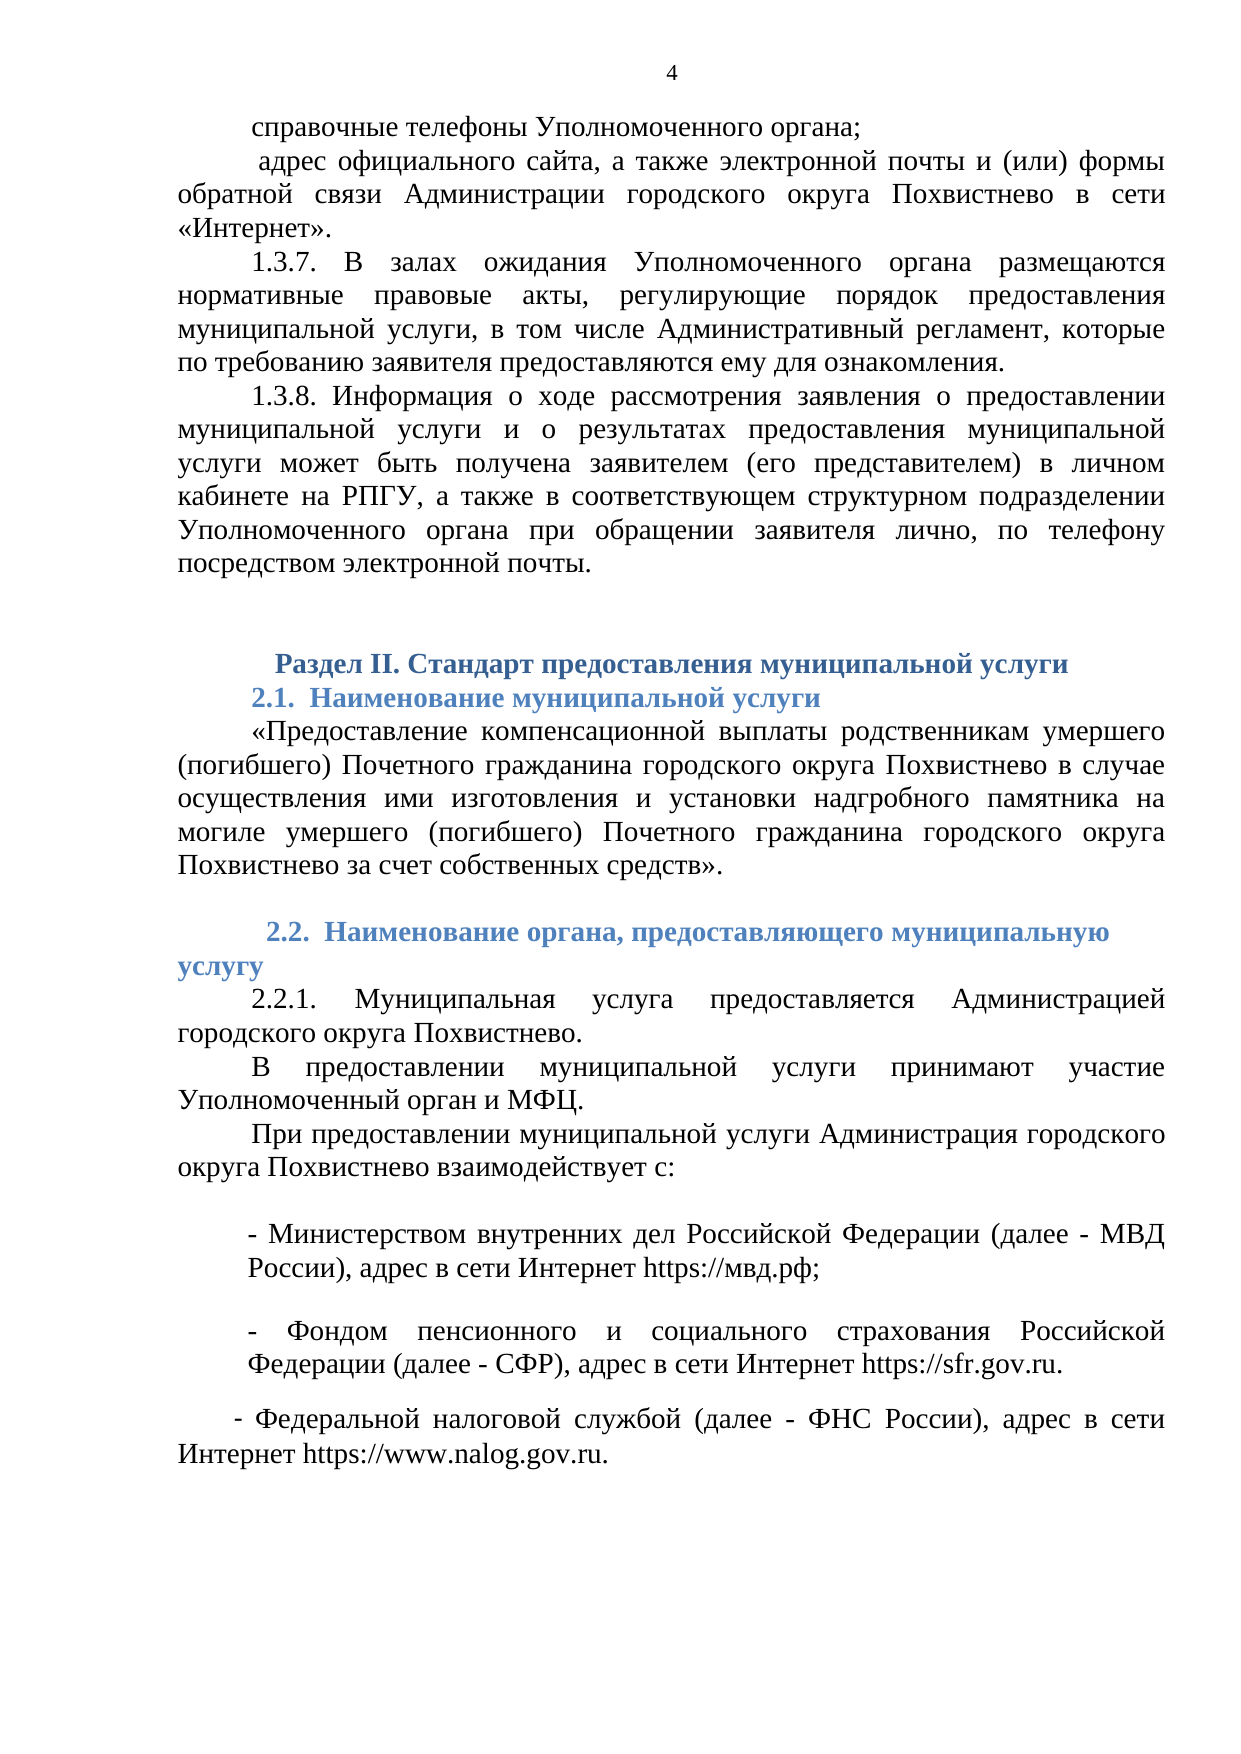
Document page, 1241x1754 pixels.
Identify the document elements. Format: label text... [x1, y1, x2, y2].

list В предоставлении муниципальной услуги принимают участие Уполномоченный орган и МФЦ. [177, 1049, 1166, 1116]
text При предоставлении муниципальной услуги Администрация городского округа Похвистнево взаимодействует с: [177, 1116, 1166, 1183]
text 1.3.8. Информация о ходе рассмотрения заявления о предоставлении муниципальной услуги и о результатах предоставления муниципальной услуги может быть получена заявителем (его представителем) в личном кабинете на РПГУ, а также в соответствующем структурном подразделении Уполномоченного органа при обращении заявителя лично, по телефону посредством электронной почты. [177, 378, 1166, 579]
text «Предоставление компенсационной выплаты родственникам умершего (погибшего) Почетного гражданина городского округа Похвистнево в случае осуществления ими изготовления и установки надгробного памятника на могиле умершего (погибшего) Почетного гражданина городского округа Похвистнево за счет собственных средств». [177, 713, 1166, 881]
subtitle 2.1. Наименование муниципальной услуги [177, 680, 1166, 713]
list Муниципальная услуга предоставляется Администрацией городского округа Похвистнево. [177, 982, 1166, 1049]
subtitle 2.2. Наименование органа, предоставляющего муниципальную услугу [177, 914, 1166, 982]
subtitle Раздел II. Стандарт предоставления муниципальной услуги [177, 646, 1166, 680]
list - Министерством внутренних дел Российской Федерации (далее - МВД России), адрес в сети Интернет https://мвд.рф; [247, 1216, 1166, 1283]
text справочные телефоны Уполномоченного органа; [177, 109, 1166, 143]
text адрес официального сайта, а также электронной почты и (или) формы обратной связи Администрации городского округа Похвистнево в сети «Интернет». [177, 143, 1166, 244]
list - Фондом пенсионного и социального страхования Российской Федерации (далее - СФР), адрес в сети Интернет https://sfr.gov.ru. [247, 1313, 1166, 1380]
text 1.3.7. В залах ожидания Уполномоченного органа размещаются нормативные правовые акты, регулирующие порядок предоставления муниципальной услуги, в том числе Административный регламент, которые по требованию заявителя предоставляются ему для ознакомления. [177, 244, 1166, 378]
text - Федеральной налоговой службой (далее - ФНС России), адрес в сети Интернет https://www.nalog.gov.ru. [177, 1401, 1166, 1470]
